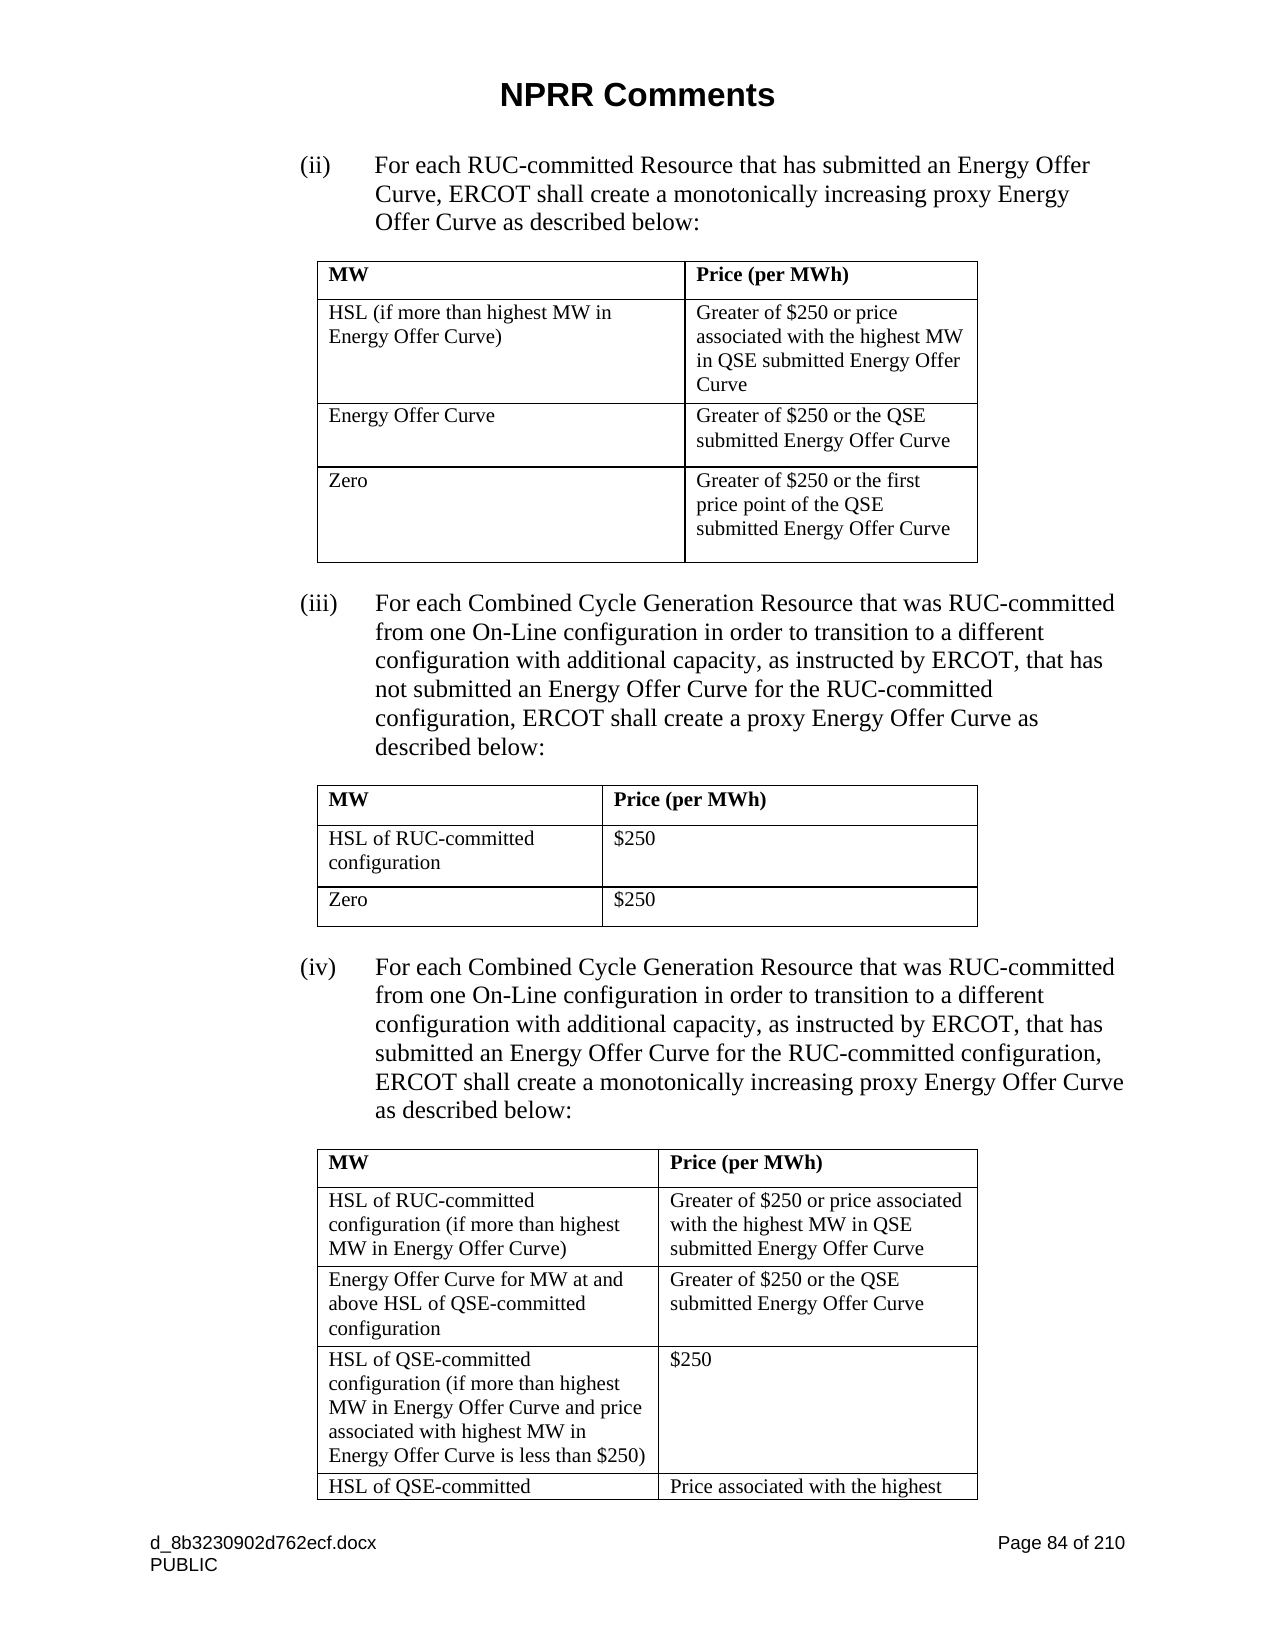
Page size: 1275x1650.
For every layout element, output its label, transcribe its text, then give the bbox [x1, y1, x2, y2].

text (ii) For each RUC-committed Resource that has submitted an Energy Offer Curve, ERCOT shall create a monotonically increasing proxy Energy Offer Curve as described below: [300, 150, 1125, 236]
table_cell $250 [603, 888, 977, 926]
table_cell HSL of RUC-committed configuration (if more than highest MW in Energy Offer Curve) [318, 1188, 658, 1266]
table_cell HSL (if more than highest MW in Energy Offer Curve) [318, 300, 684, 402]
table_cell Greater of $250 or price associated with the highest MW in QSE submitted Energy Offer Curve [686, 300, 977, 402]
table_cell Zero [318, 888, 602, 926]
table_cell Greater of $250 or the QSE submitted Energy Offer Curve [659, 1267, 977, 1346]
table_header MW [318, 262, 684, 299]
text (iv) For each Combined Cycle Generation Resource that was RUC-committed from one On-Line configuration in order to transition to a different configuration with additional capacity, as instructed by ERCOT, that has submitted an Energy Offer Curve for the RUC-committed configuration, ERCOT shall create a monotonically increasing proxy Energy Offer Curve as described below: [300, 952, 1125, 1124]
table_header MW [318, 1150, 658, 1187]
table_cell Greater of $250 or price associated with the highest MW in QSE submitted Energy Offer Curve [659, 1188, 977, 1266]
table_cell Greater of $250 or the first price point of the QSE submitted Energy Offer Curve [686, 468, 977, 562]
table_cell HSL of QSE-committed configuration (if more than highest MW in Energy Offer Curve and price associated with highest MW in Energy Offer Curve is less than $250) [318, 1347, 658, 1473]
table_cell Energy Offer Curve for MW at and above HSL of QSE-committed configuration [318, 1267, 658, 1346]
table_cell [659, 1474, 977, 1499]
table_header Price (per MWh) [659, 1150, 977, 1187]
text (iii) For each Combined Cycle Generation Resource that was RUC-committed from one On-Line configuration in order to transition to a different configuration with additional capacity, as instructed by ERCOT, that has not submitted an Energy Offer Curve for the RUC-committed configuration, ERCOT shall create a proxy Energy Offer Curve as described below: [300, 588, 1125, 760]
table_cell $250 [603, 826, 977, 886]
table_cell HSL of RUC-committed configuration [318, 826, 602, 886]
table_cell Zero [318, 468, 684, 562]
table_header Price (per MWh) [603, 786, 977, 825]
table_header Price (per MWh) [686, 262, 977, 299]
table_cell Energy Offer Curve [318, 404, 684, 466]
table_cell Greater of $250 or the QSE submitted Energy Offer Curve [686, 404, 977, 466]
table_header MW [318, 786, 602, 825]
table_cell $250 [659, 1347, 977, 1473]
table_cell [318, 1474, 658, 1499]
